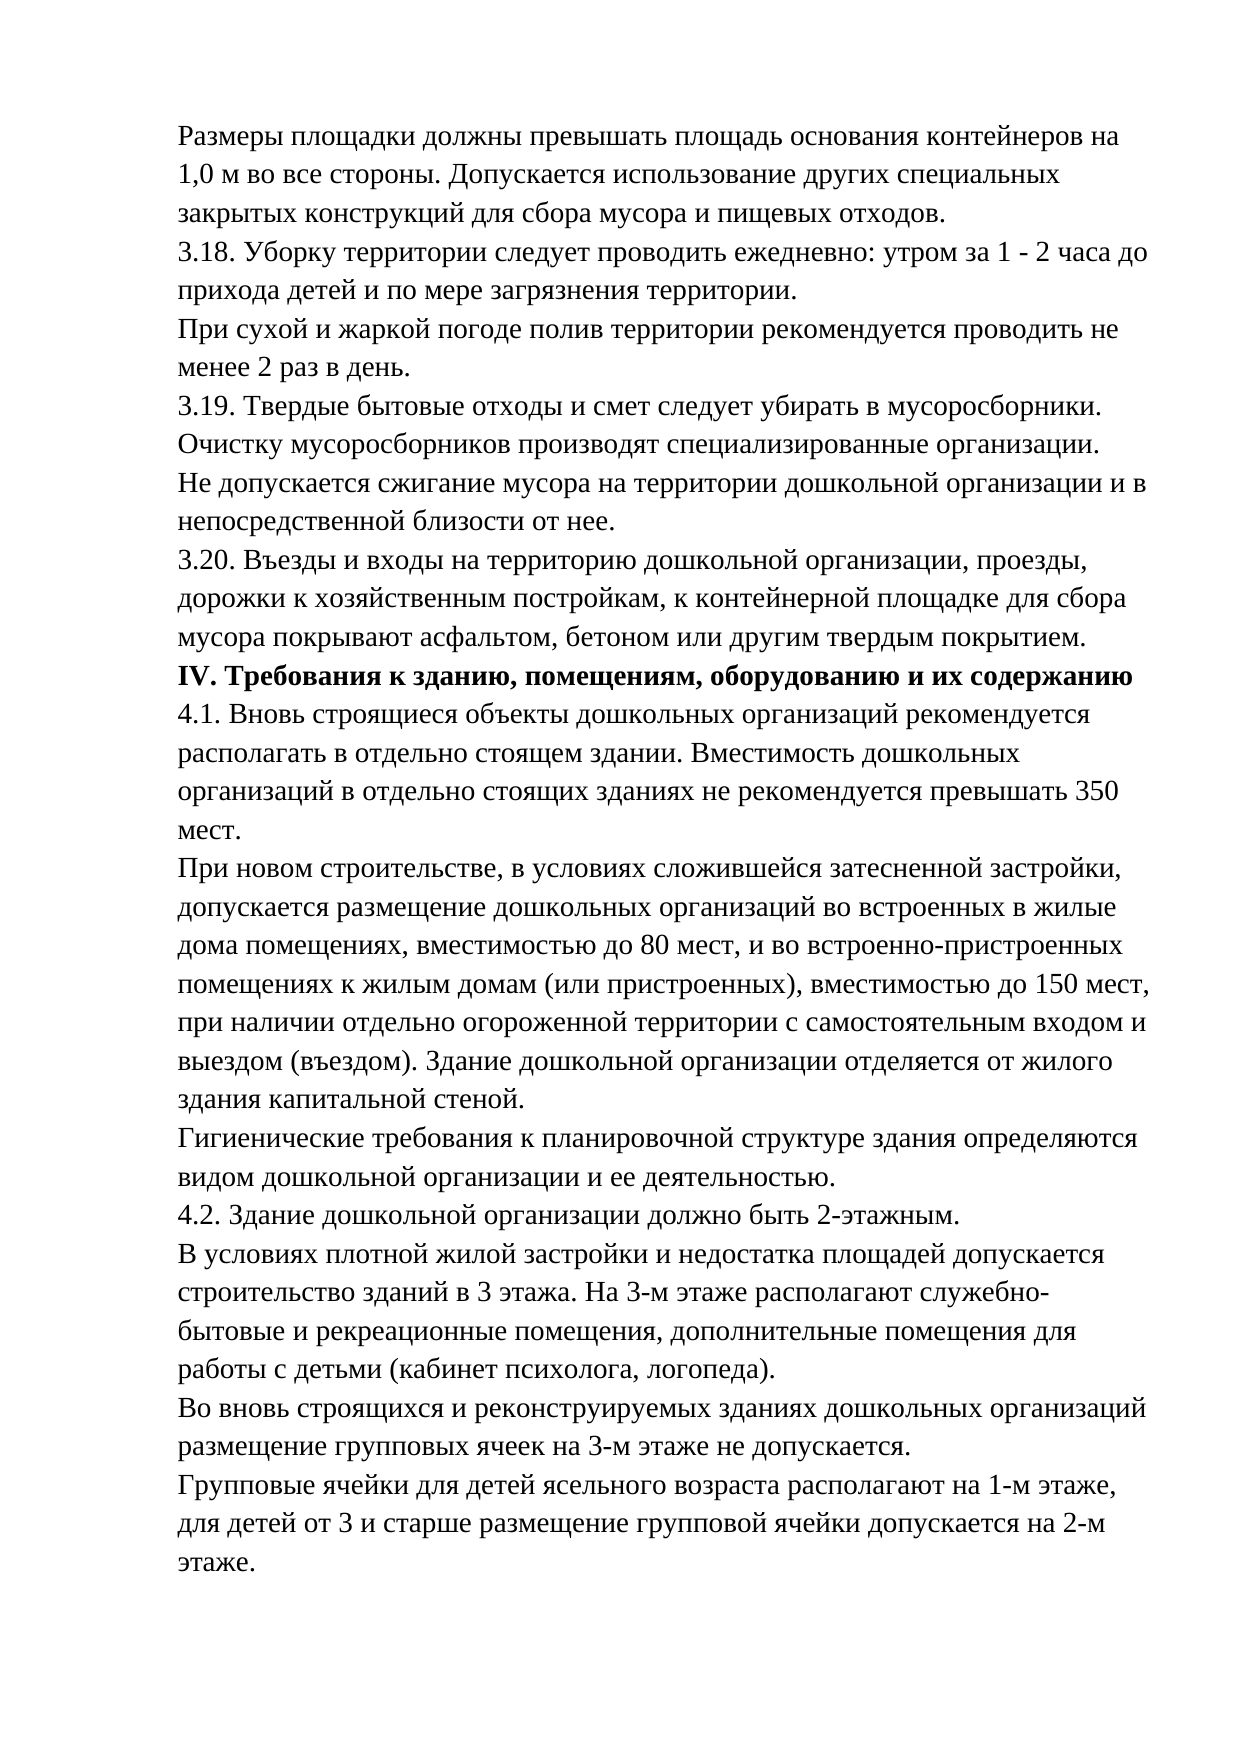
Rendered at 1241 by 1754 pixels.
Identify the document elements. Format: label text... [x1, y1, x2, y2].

text Не допускается сжигание мусора на территории дошкольной организации и в непосредственной близости от нее. [177, 465, 1152, 537]
text 4.1. Вновь строящиеся объекты дошкольных организаций рекомендуется располагать в отдельно стоящем здании. Вместимость дошкольных организаций в отдельно стоящих зданиях не рекомендуется превышать 350 мест. [177, 696, 1152, 845]
text При новом строительстве, в условиях сложившейся затесненной застройки, допускается размещение дошкольных организаций во встроенных в жилые дома помещениях, вместимостью до 80 мест, и во встроенно-пристроенных помещениях к жилым домам (или пристроенных), вместимостью до 150 мест, при наличии отдельно огороженной территории с самостоятельным входом и выездом (въездом). Здание дошкольной организации отделяется от жилого здания капитальной стеной. [177, 850, 1152, 1115]
text Групповые ячейки для детей ясельного возраста располагают на 1-м этаже, для детей от 3 и старше размещение групповой ячейки допускается на 2-м этаже. [177, 1467, 1152, 1578]
text В условиях плотной жилой застройки и недостатка площадей допускается строительство зданий в 3 этажа. На 3-м этаже располагают служебно-бытовые и рекреационные помещения, дополнительные помещения для работы с детьми (кабинет психолога, логопеда). [177, 1236, 1152, 1385]
text Во вновь строящихся и реконструируемых зданиях дошкольных организаций размещение групповых ячеек на 3-м этаже не допускается. [177, 1390, 1152, 1462]
text 4.2. Здание дошкольной организации должно быть 2-этажным. [177, 1197, 1152, 1231]
text 3.20. Въезды и входы на территорию дошкольной организации, проезды, дорожки к хозяйственным постройкам, к контейнерной площадке для сбора мусора покрывают асфальтом, бетоном или другим твердым покрытием. [177, 542, 1152, 653]
text IV. Требования к зданию, помещениям, оборудованию и их содержанию [177, 658, 1152, 691]
text При сухой и жаркой погоде полив территории рекомендуется проводить не менее 2 раз в день. [177, 311, 1152, 383]
text 3.19. Твердые бытовые отходы и смет следует убирать в мусоросборники. Очистку мусоросборников производят специализированные организации. [177, 388, 1152, 460]
text Гигиенические требования к планировочной структуре здания определяются видом дошкольной организации и ее деятельностью. [177, 1120, 1152, 1192]
text 3.18. Уборку территории следует проводить ежедневно: утром за 1 - 2 часа до прихода детей и по мере загрязнения территории. [177, 234, 1152, 306]
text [177, 118, 1152, 229]
